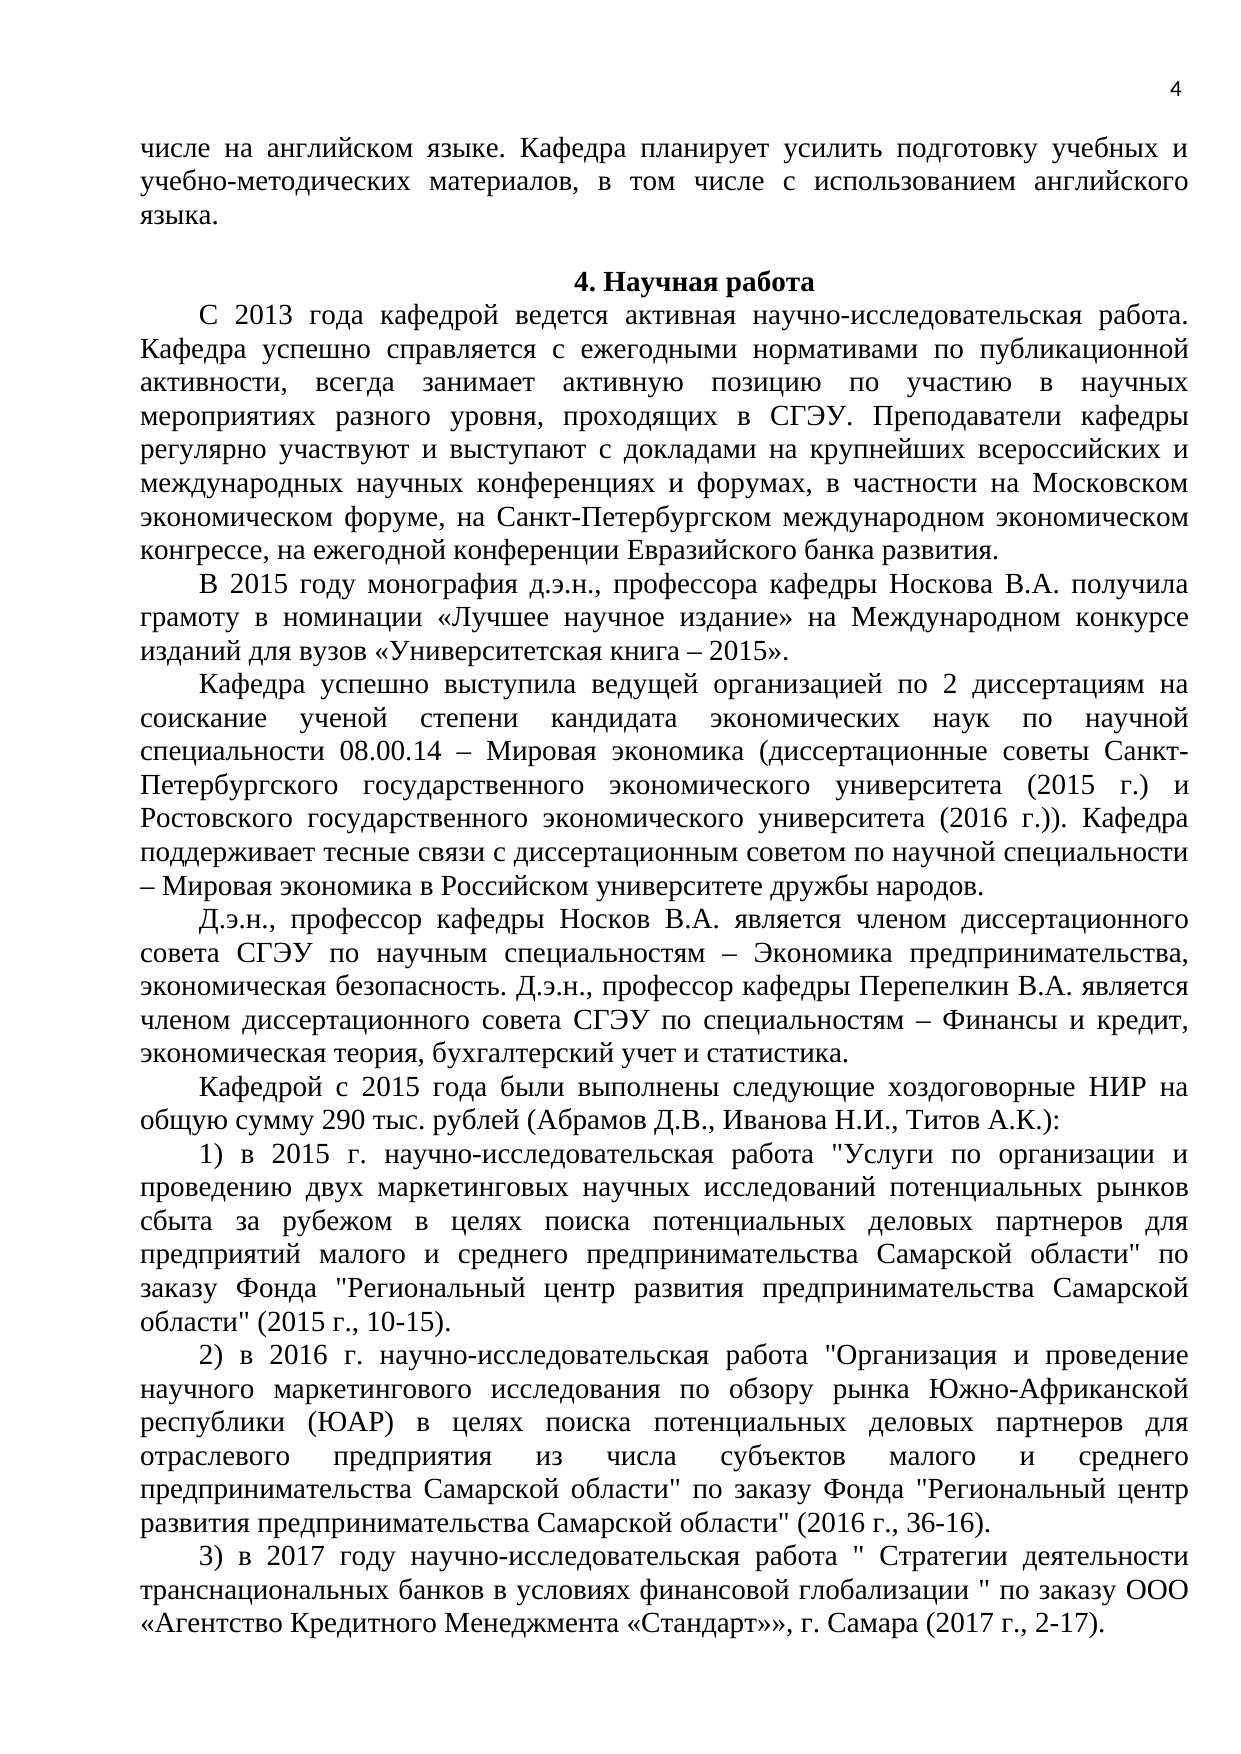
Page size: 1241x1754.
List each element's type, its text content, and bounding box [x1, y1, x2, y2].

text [140, 130, 1190, 230]
text В 2015 году монография д.э.н., профессора кафедры Носкова В.А. получила грамоту в номинации «Лучшее научное издание» на Международном конкурсе изданий для вузов «Университетская книга – 2015». [140, 566, 1190, 666]
text 2) в 2016 г. научно-исследовательская работа "Организация и проведение научного маркетингового исследования по обзору рынка Южно-Африканской республики (ЮАР) в целях поиска потенциальных деловых партнеров для отраслевого предприятия из числа субъектов малого и среднего предпринимательства Самарской области" по заказу Фонда "Региональный центр развития предпринимательства Самарской области" (2016 г., 36-16). [140, 1337, 1190, 1538]
text С 2013 года кафедрой ведется активная научно-исследовательская работа. Кафедра успешно справляется с ежегодными нормативами по публикационной активности, всегда занимает активную позицию по участию в научных мероприятиях разного уровня, проходящих в СГЭУ. Преподаватели кафедры регулярно участвуют и выступают с докладами на крупнейших всероссийских и международных научных конференциях и форумах, в частности на Московском экономическом форуме, на Санкт-Петербургском международном экономическом конгрессе, на ежегодной конференции Евразийского банка развития. [140, 297, 1190, 566]
text Кафедра успешно выступила ведущей организацией по 2 диссертациям на соискание ученой степени кандидата экономических наук по научной специальности 08.00.14 – Мировая экономика (диссертационные советы Санкт-Петербургского государственного экономического университета (2015 г.) и Ростовского государственного экономического университета (2016 г.)). Кафедра поддерживает тесные связи с диссертационным советом по научной специальности – Мировая экономика в Российском университете дружбы народов. [140, 666, 1190, 901]
text 4. Научная работа [140, 264, 1190, 297]
text 3) в 2017 году научно-исследовательская работа " Стратегии деятельности транснациональных банков в условиях финансовой глобализации " по заказу ООО «Агентство Кредитного Менеджмента «Стандарт»», г. Самара (2017 г., 2-17). [140, 1538, 1190, 1639]
text 1) в 2015 г. научно-исследовательская работа "Услуги по организации и проведению двух маркетинговых научных исследований потенциальных рынков сбыта за рубежом в целях поиска потенциальных деловых партнеров для предприятий малого и среднего предпринимательства Самарской области" по заказу Фонда "Региональный центр развития предпринимательства Самарской области" (2015 г., 10-15). [140, 1136, 1190, 1337]
text Д.э.н., профессор кафедры Носков В.А. является членом диссертационного совета СГЭУ по научным специальностям – Экономика предпринимательства, экономическая безопасность. Д.э.н., профессор кафедры Перепелкин В.А. является членом диссертационного совета СГЭУ по специальностям – Финансы и кредит, экономическая теория, бухгалтерский учет и статистика. [140, 901, 1190, 1069]
text Кафедрой с 2015 года были выполнены следующие хоздоговорные НИР на общую сумму 290 тыс. рублей (Абрамов Д.В., Иванова Н.И., Титов А.К.): [140, 1069, 1190, 1136]
